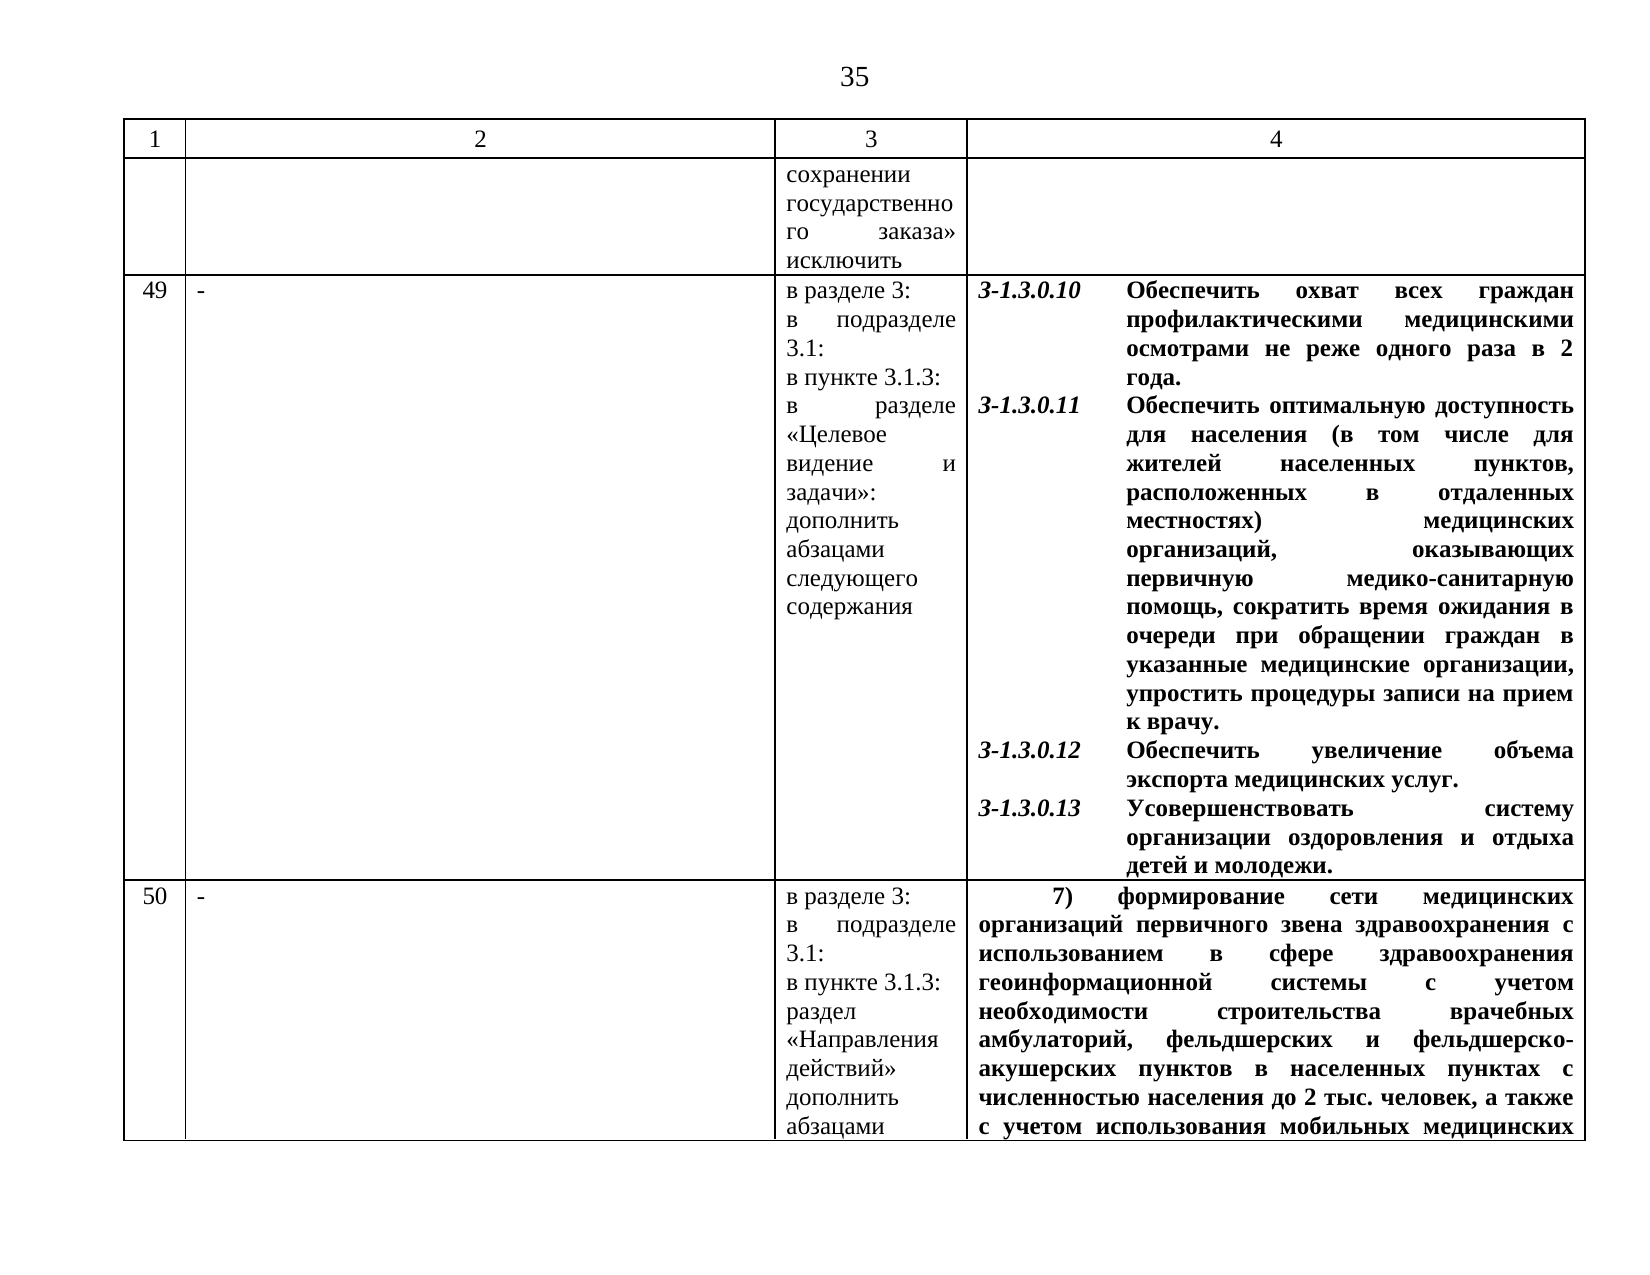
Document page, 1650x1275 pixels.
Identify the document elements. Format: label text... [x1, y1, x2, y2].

table_cell в разделе 3: в подразделе 3.1: в пункте 3.1.3: в разделе «Целевое видение и задачи»: дополнить абзацами следующего содержания [776, 276, 966, 879]
table_cell [125, 276, 185, 879]
table_header 4 [968, 120, 1584, 157]
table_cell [968, 159, 1584, 274]
table_header 3 [776, 120, 966, 157]
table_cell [968, 881, 1584, 1139]
table_cell - [186, 276, 774, 879]
table_cell - [186, 881, 774, 1139]
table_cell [776, 159, 966, 274]
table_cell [776, 881, 966, 1139]
table_header 2 [186, 120, 774, 157]
table_cell [125, 159, 185, 274]
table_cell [186, 159, 774, 274]
table_header 1 [125, 120, 185, 157]
table_cell [125, 881, 185, 1139]
table_cell З-1.3.0.10 Обеспечить охват всех граждан профилактическими медицинскими осмотрами не реже одного раза в 2 года. З-1.3.0.11 Обеспечить оптимальную доступность для населения (в том числе для жителей населенных пунктов, расположенных в отдаленных местностях) медицинских организаций, оказывающих первичную медико-санитарную помощь, сократить время ожидания в очереди при обращении граждан в указанные медицинские организации, упростить процедуры записи на прием к врачу. З-1.3.0.12 Обеспечить увеличение объема экспорта медицинских услуг. З-1.3.0.13 Усовершенствовать систему организации оздоровления и отдыха детей и молодежи. [968, 276, 1584, 879]
